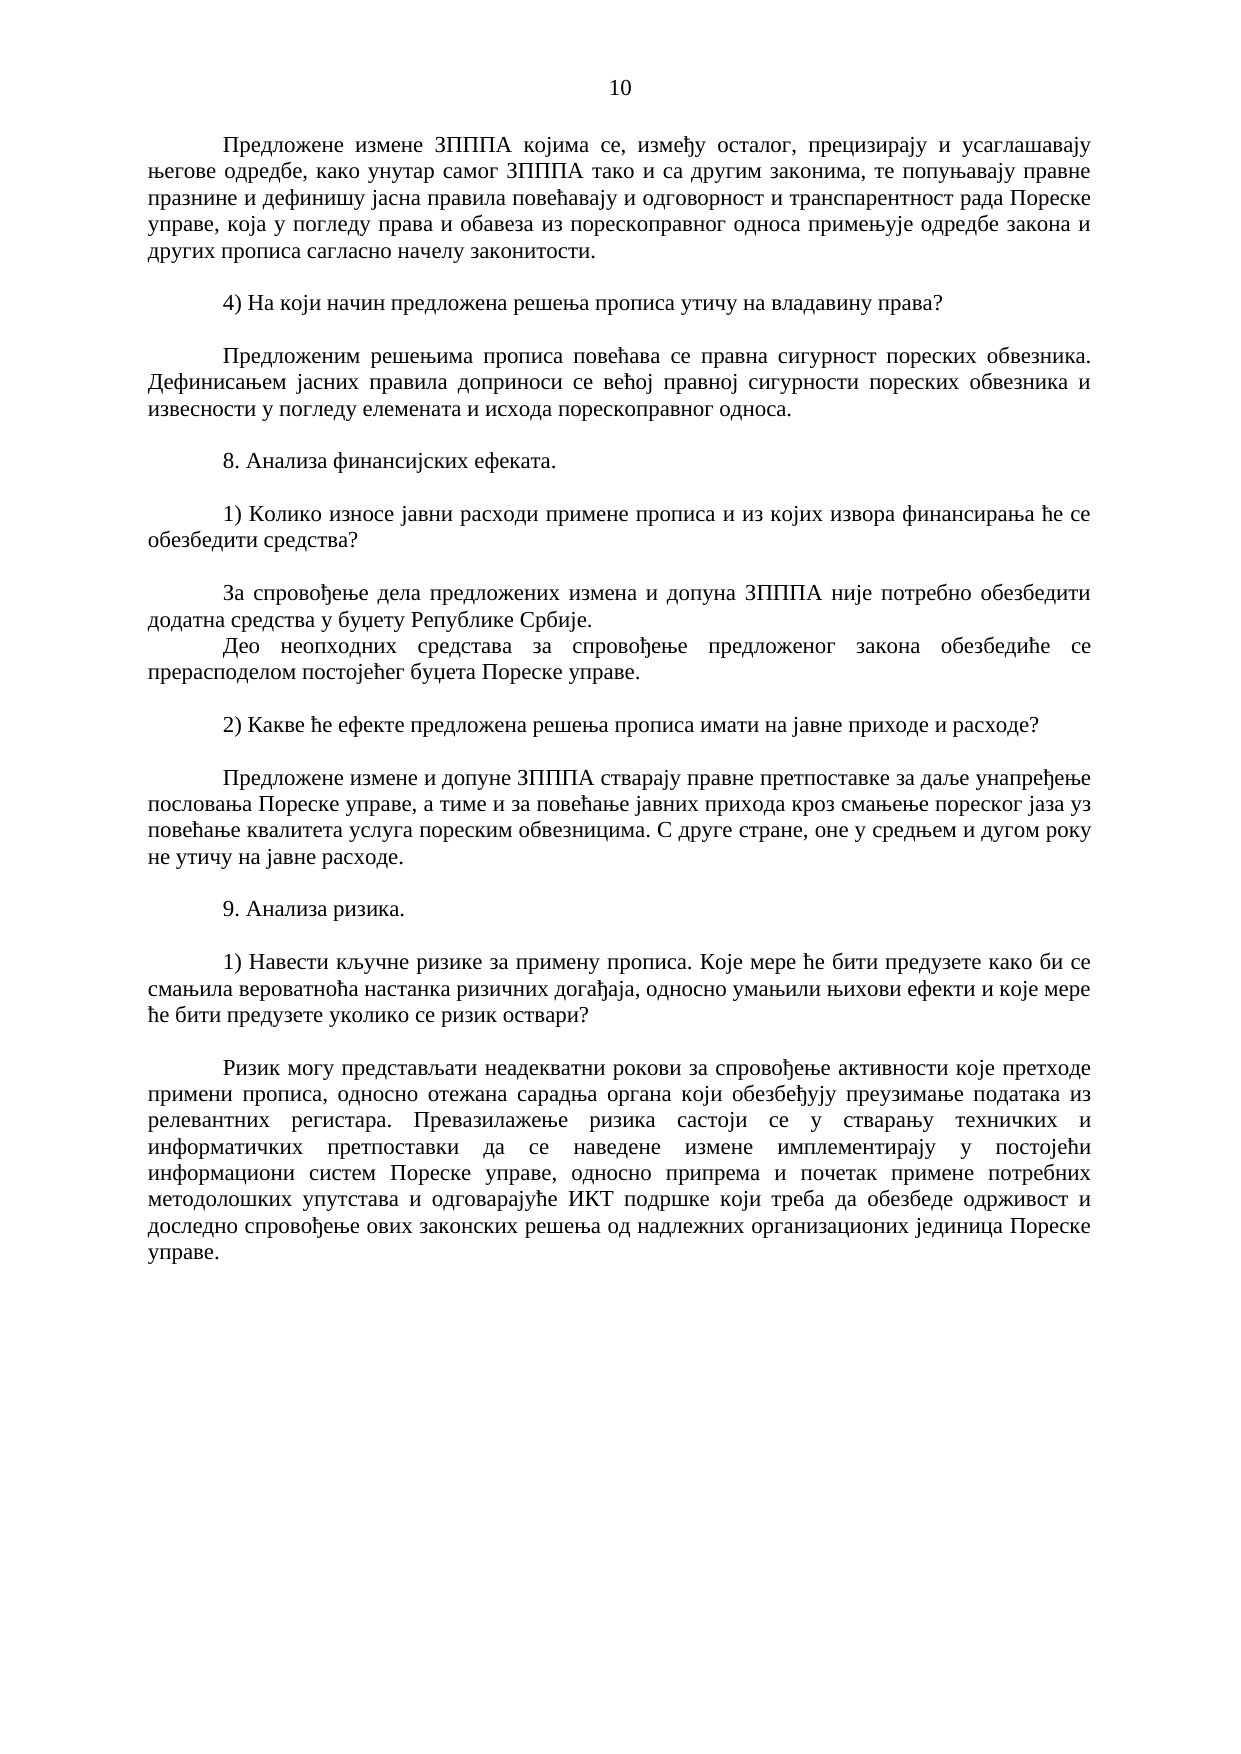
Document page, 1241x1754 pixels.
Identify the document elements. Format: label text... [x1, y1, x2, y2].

text Ризик могу представљати неадекватни рокови за спровођење активности које претходе примени прописа, односно отежана сарадња органа који обезбеђују преузимање података из релевантних регистара. Превазилажење ризика састоји се у стварању техничких и информатичких претпоставки да се наведене измене имплементирају у постојећи информациони систем Пореске управе, односно припрема и почетак примене потребних методолошких упутстава и одговарајуће ИКТ подршке који треба да обезбеде одрживост и доследно спровођење ових законских решења од надлежних организационих јединица Пореске управе. [148, 1054, 1093, 1264]
text За спровођење дела предложених измена и допуна ЗПППА није потребно обезбедити додатна средства у буџету Републике Србије. [148, 579, 1093, 632]
text Предложене измене и допуне ЗПППА стварају правне претпоставке за даље унапређење пословања Пореске управе, а тиме и за повећање јавних прихода кроз смањење пореског јаза уз повећање квалитета услуга пореским обвезницима. С друге стране, оне у средњем и дугом року не утичу на јавне расходе. [148, 764, 1093, 869]
text 8. Анализа финансијских ефеката. [148, 447, 1093, 474]
text 4) На који начин предложена решења прописа утичу на владавину права? [148, 289, 1093, 316]
text 1) Колико износе јавни расходи примене прописа и из којих извора финансирања ће се обезбедити средства? [148, 500, 1093, 553]
text Предложене измене ЗПППА којима се, између осталог, прецизирају и усаглашавају његове одредбе, како унутар самог ЗПППА тако и са другим законима, те попуњавају правне празнине и дефинишу јасна правила повећавају и одговорност и транспарентност рада Пореске управе, која у погледу права и обавеза из порескоправног односа примењује одредбе закона и других прописа сагласно начелу законитости. [148, 131, 1093, 263]
text Део неопходних средстава за спровођење предложеног закона обезбедиће се прерасподелом постојећег буџета Пореске управе. [148, 632, 1093, 685]
text 1) Навести кључне ризике за примену прописа. Које мере ће бити предузете како би се смањила вероватноћа настанка ризичних догађаја, односно умањили њихови ефекти и које мере ће бити предузете уколико се ризик оствари? [148, 948, 1093, 1027]
text Предложеним решењима прописа повећава се правна сигурност пореских обвезника. Дефинисањем јасних правила доприноси се већој правној сигурности пореских обвезника и извесности у погледу елемената и исхода порескоправног односа. [148, 342, 1093, 421]
text 2) Какве ће ефекте предложена решења прописа имати на јавне приходе и расходе? [148, 711, 1093, 737]
text 9. Анализа ризика. [148, 896, 1093, 922]
